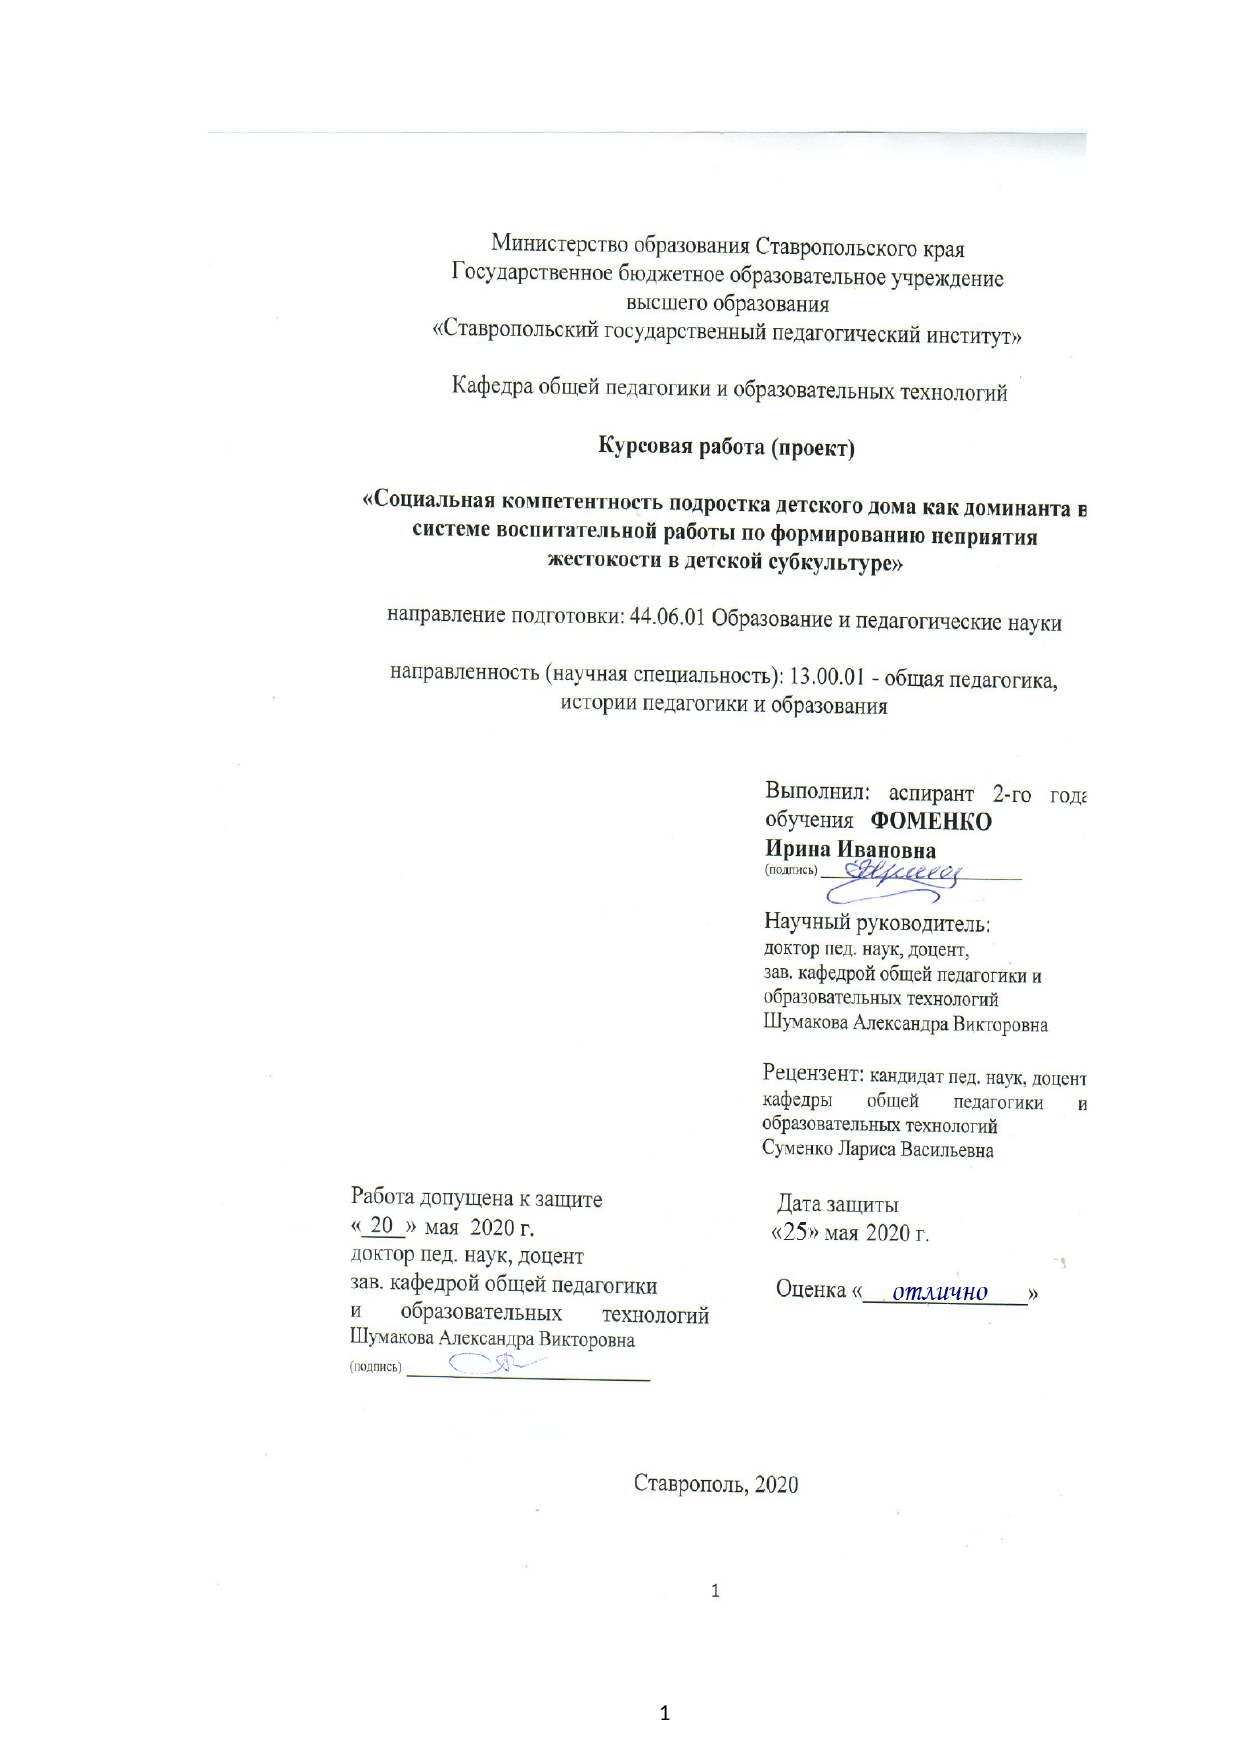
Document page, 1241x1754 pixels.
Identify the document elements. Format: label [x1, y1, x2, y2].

picture [116, 118, 1139, 1611]
